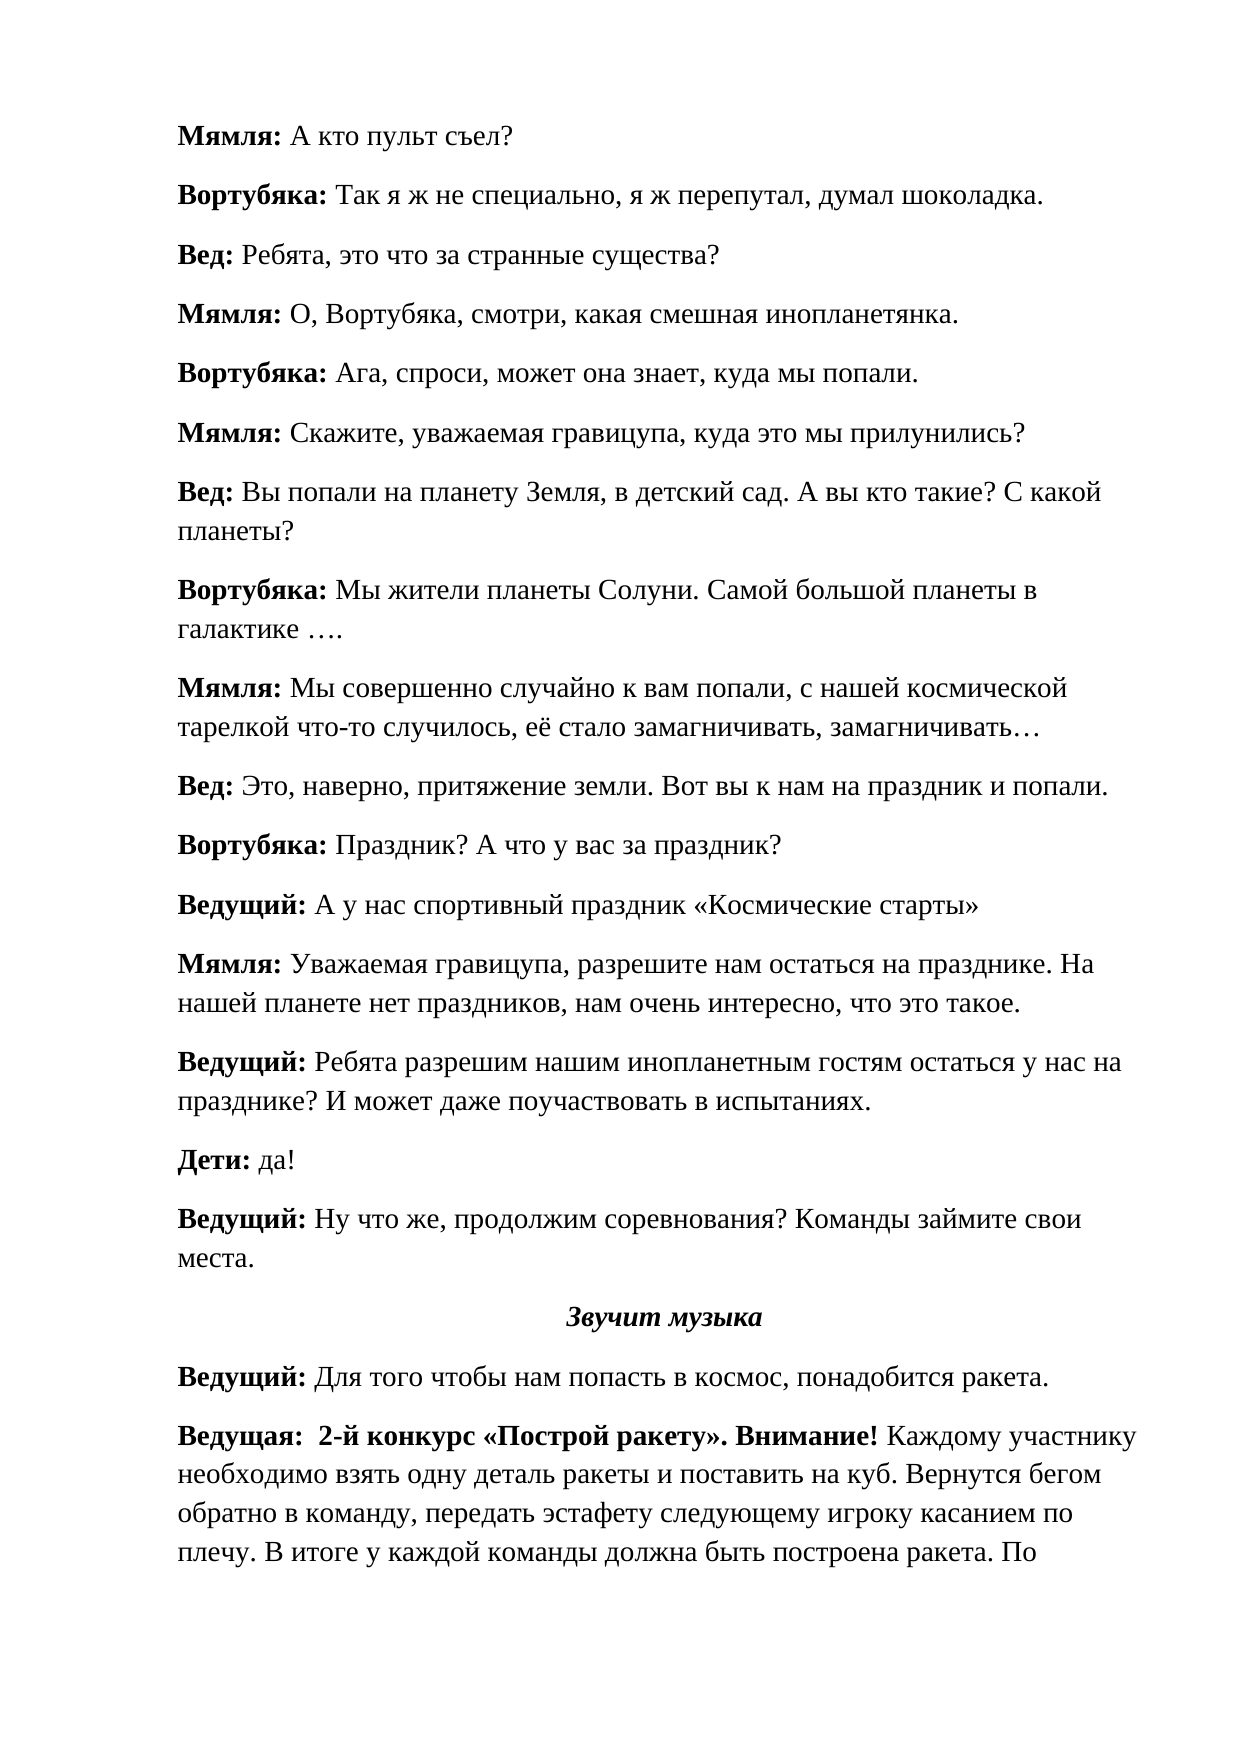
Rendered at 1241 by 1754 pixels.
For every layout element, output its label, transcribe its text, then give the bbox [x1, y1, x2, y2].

text Вед: Вы попали на планету Земля, в детский сад. А вы кто такие? С какой планеты? [177, 474, 1152, 546]
text Ведущий: Ребята разрешим нашим инопланетным гостям остаться у нас на празднике? И может даже поучаствовать в испытаниях. [177, 1044, 1152, 1116]
text Вед: Это, наверно, притяжение земли. Вот вы к нам на праздник и попали. [177, 768, 1152, 802]
text Мямля: А кто пульт съел? [177, 118, 1152, 152]
text Вортубяка: Праздник? А что у вас за праздник? [177, 827, 1152, 861]
text Звучит музыка [177, 1299, 1152, 1333]
text Дети: да! [177, 1142, 1152, 1176]
text Мямля: Уважаемая гравицупа, разрешите нам остаться на празднике. На нашей планете нет праздников, нам очень интересно, что это такое. [177, 946, 1152, 1018]
text Вортубяка: Так я ж не специально, я ж перепутал, думал шоколадка. [177, 177, 1152, 211]
text Ведущий: А у нас спортивный праздник «Космические старты» [177, 887, 1152, 920]
text Мямля: Скажите, уважаемая гравицупа, куда это мы прилунились? [177, 415, 1152, 448]
text Мямля: О, Вортубяка, смотри, какая смешная инопланетянка. [177, 296, 1152, 330]
text Вортубяка: Ага, спроси, может она знает, куда мы попали. [177, 356, 1152, 389]
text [177, 1418, 1152, 1567]
text Ведущий: Для того чтобы нам попасть в космос, понадобится ракета. [177, 1359, 1152, 1392]
text Ведущий: Ну что же, продолжим соревнования? Команды займите свои места. [177, 1201, 1152, 1273]
text Вед: Ребята, это что за странные существа? [177, 237, 1152, 270]
text Вортубяка: Мы жители планеты Солуни. Самой большой планеты в галактике …. [177, 572, 1152, 644]
text Мямля: Мы совершенно случайно к вам попали, с нашей космической тарелкой что-то случилось, её стало замагничивать, замагничивать… [177, 670, 1152, 742]
